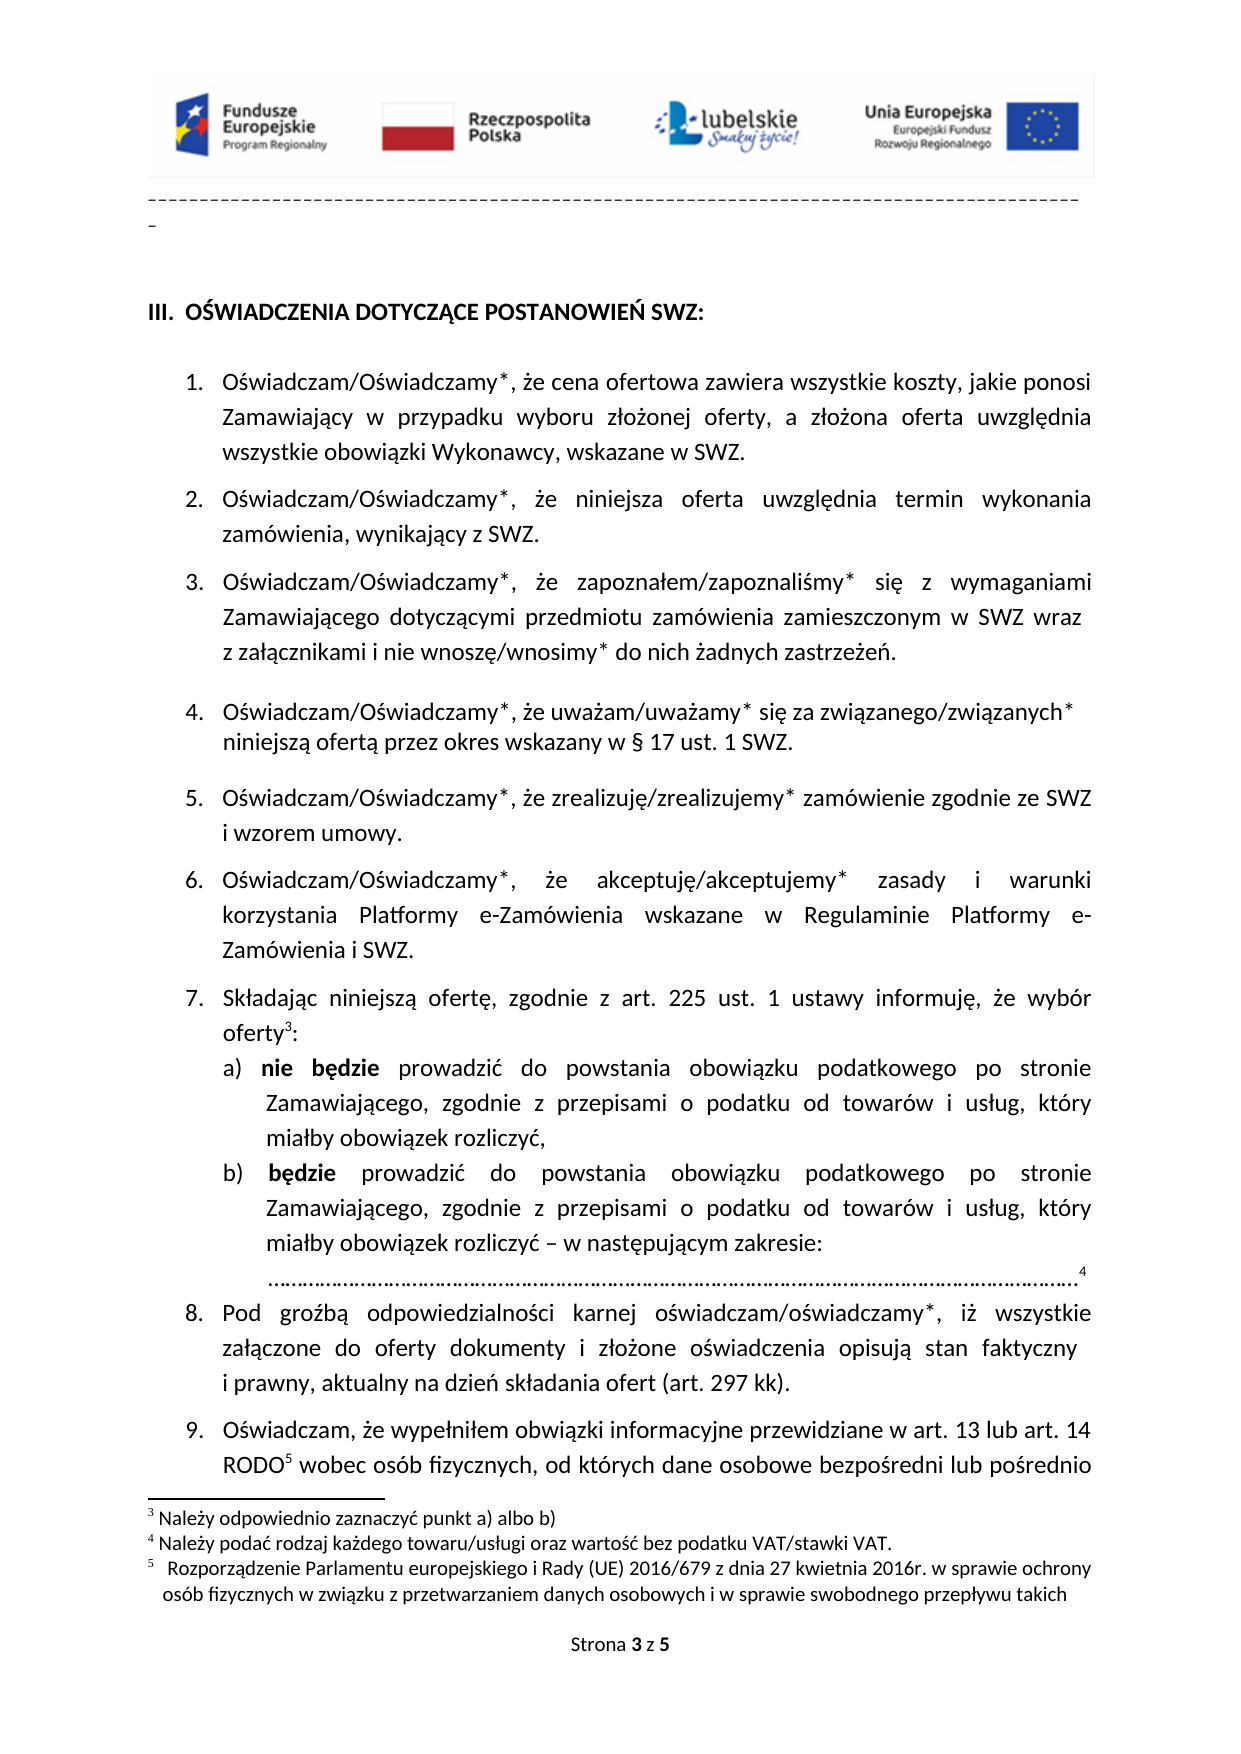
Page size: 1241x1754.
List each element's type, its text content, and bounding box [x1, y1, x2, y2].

picture [147, 73, 1096, 179]
list Pod groźbą odpowiedzialności karnej oświadczam/oświadczamy*, iż wszystkie załączone do oferty dokumenty i złożone oświadczenia opisują stan faktyczny i prawny, aktualny na dzień składania ofert (art. 297 kk). [185, 1297, 1093, 1397]
list Oświadczam/Oświadczamy*, że cena ofertowa zawiera wszystkie koszty, jakie ponosi Zamawiający w przypadku wyboru złożonej oferty, a złożona oferta uwzględnia wszystkie obowiązki Wykonawcy, wskazane w SWZ. [185, 366, 1093, 466]
text a) nie będzie prowadzić do powstania obowiązku podatkowego po stronie Zamawiającego, zgodnie z przepisami o podatku od towarów i usług, który miałby obowiązek rozliczyć, [223, 1052, 1093, 1152]
text …………………………………………………………………………………………………………………………… [223, 1262, 1093, 1292]
list Oświadczam/Oświadczamy*, że uważam/uważamy* się za związanego/związanych* niniejszą ofertą przez okres wskazany w § 17 ust. 1 SWZ. [185, 696, 1093, 757]
list Oświadczam/Oświadczamy*, że zrealizuję/zrealizujemy* zamówienie zgodnie ze SWZ i wzorem umowy. [185, 782, 1093, 847]
text b) będzie prowadzić do powstania obowiązku podatkowego po stronie Zamawiającego, zgodnie z przepisami o podatku od towarów i usług, który miałby obowiązek rozliczyć – w następującym zakresie: [223, 1157, 1093, 1257]
list Oświadczam/Oświadczamy*, że akceptuję/akceptujemy* zasady i warunki korzystania Platformy e-Zamówienia wskazane w Regulaminie Platformy e-Zamówienia i SWZ. [185, 864, 1093, 965]
list Oświadczam/Oświadczamy*, że niniejsza oferta uwzględnia termin wykonania zamówienia, wynikający z SWZ. [185, 483, 1093, 549]
list Oświadczam/Oświadczamy*, że zapoznałem/zapoznaliśmy* się z wymaganiami Zamawiającego dotyczącymi przedmiotu zamówienia zamieszczonym w SWZ wraz z załącznikami i nie wnoszę/wnosimy* do nich żadnych zastrzeżeń. [185, 566, 1093, 666]
list OŚWIADCZENIA DOTYCZĄCE POSTANOWIEŃ SWZ: [148, 296, 1093, 326]
list Składając niniejszą ofertę, zgodnie z art. 225 ust. 1 ustawy informuję, że wybór oferty: [185, 982, 1093, 1047]
